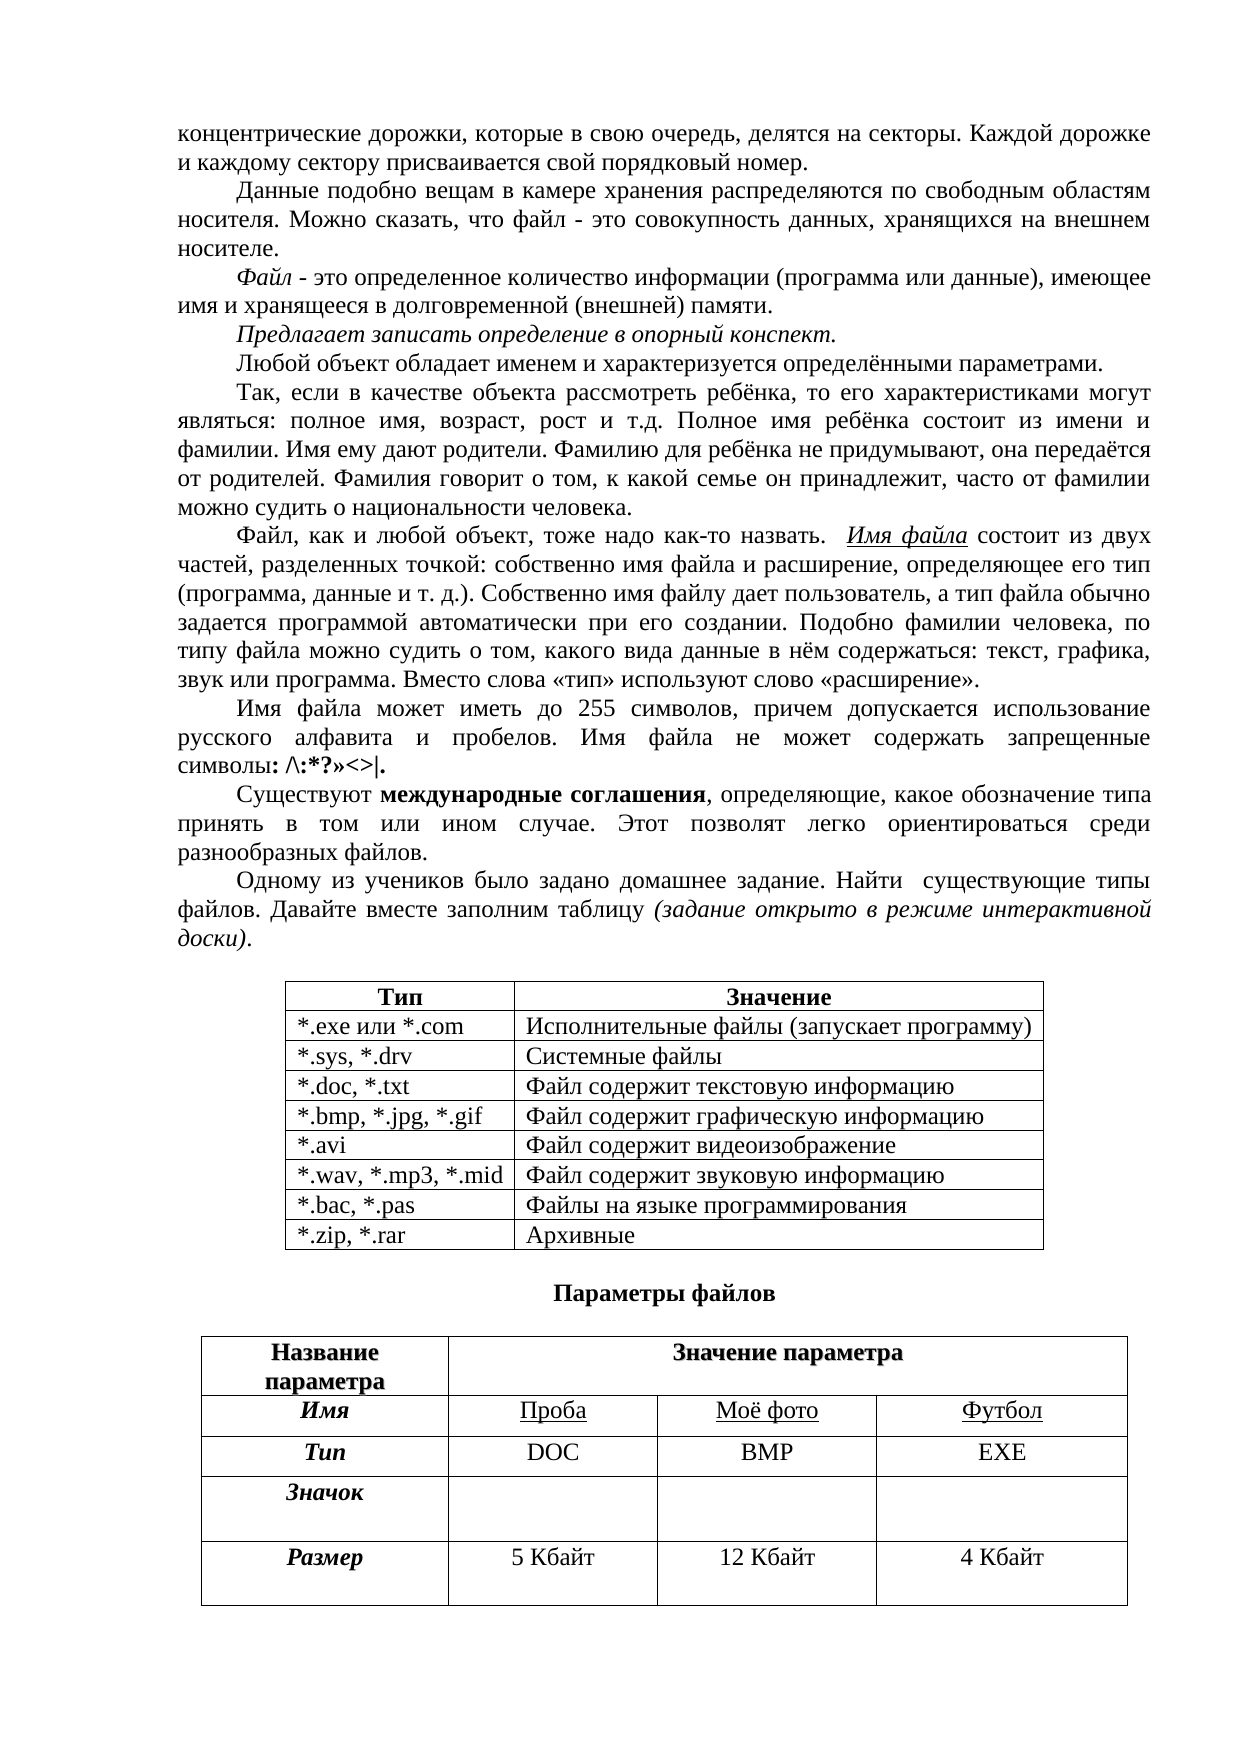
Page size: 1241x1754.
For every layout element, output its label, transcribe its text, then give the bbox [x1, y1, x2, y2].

text Предлагает записать определение в опорный конспект. [177, 319, 1152, 348]
table_cell Футбол [877, 1396, 1127, 1436]
table_cell Проба [449, 1396, 657, 1436]
text Параметры файлов [177, 1278, 1152, 1307]
table_cell [449, 1477, 657, 1541]
table_cell Архивные [515, 1220, 1043, 1249]
text Одному из учеников было задано домашнее задание. Найти существующие типы файлов. Давайте вместе заполним таблицу (задание открыто в режиме интерактивной доски). [177, 866, 1152, 952]
table_cell BMP [658, 1437, 876, 1476]
text Существуют международные соглашения, определяющие, какое обозначение типа принять в том или ином случае. Этот позволят легко ориентироваться среди разнообразных файлов. [177, 779, 1152, 866]
table_cell *.wav, *.mp3, *.mid [286, 1160, 514, 1189]
table_cell 4 Кбайт [877, 1542, 1127, 1605]
table_cell Системные файлы [515, 1041, 1043, 1070]
text Так, если в качестве объекта рассмотреть ребёнка, то его характеристиками могут являться: полное имя, возраст, рост и т.д. Полное имя ребёнка состоит из имени и фамилии. Имя ему дают родители. Фамилию для ребёнка не придумывают, она передаётся от родителей. Фамилия говорит о том, к какой семье он принадлежит, часто от фамилии можно судить о национальности человека. [177, 377, 1152, 521]
table_cell [877, 1477, 1127, 1541]
table_cell Файл содержит графическую информацию [515, 1101, 1043, 1129]
table_cell *.avi [286, 1131, 514, 1159]
text Данные подобно вещам в камере хранения распределяются по свободным областям носителя. Можно сказать, что файл - это совокупность данных, хранящихся на внешнем носителе. [177, 176, 1152, 262]
table_cell *.doc, *.txt [286, 1071, 514, 1100]
text Файл, как и любой объект, тоже надо как-то назвать. Имя файла состоит из двух частей, разделенных точкой: собственно имя файла и расширение, определяющее его тип (программа, данные и т. д.). Собственно имя файлу дает пользователь, а тип файла обычно задается программой автоматически при его создании. Подобно фамилии человека, по типу файла можно судить о том, какого вида данные в нём содержаться: текст, графика, звук или программа. Вместо слова «тип» используют слово «расширение». [177, 521, 1152, 693]
table_cell DOC [449, 1437, 657, 1476]
table_header Значение параметра [449, 1337, 1127, 1394]
text Имя файла может иметь до 255 символов, причем допускается использование русского алфавита и пробелов. Имя файла не может содержать запрещенные символы: /\:*?»<>|. [177, 693, 1152, 779]
table_cell Файлы на языке программирования [515, 1190, 1043, 1219]
table_cell Имя [202, 1396, 448, 1436]
table_cell Размер [202, 1542, 448, 1605]
table_cell *.exe или *.com [286, 1011, 514, 1040]
table_cell [658, 1477, 876, 1541]
table_cell *.bac, *.pas [286, 1190, 514, 1219]
table_cell Исполнительные файлы (запускает программу) [515, 1011, 1043, 1040]
table_cell *.zip, *.rar [286, 1220, 514, 1249]
table_cell 5 Кбайт [449, 1542, 657, 1605]
table_cell *.bmp, *.jpg, *.gif [286, 1101, 514, 1129]
table_cell Значок [202, 1477, 448, 1541]
table_cell Файл содержит звуковую информацию [515, 1160, 1043, 1189]
table_cell 12 Кбайт [658, 1542, 876, 1605]
text Файл - это определенное количество информации (программа или данные), имеющее имя и хранящееся в долговременной (внешней) памяти. [177, 262, 1152, 319]
table_cell Файл содержит видеоизображение [515, 1131, 1043, 1159]
text Любой объект обладает именем и характеризуется определёнными параметрами. [177, 348, 1152, 377]
table_cell Моё фото [658, 1396, 876, 1436]
table_header Значение [515, 982, 1043, 1010]
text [177, 118, 1152, 176]
table_cell Тип [202, 1437, 448, 1476]
table_header Название параметра [202, 1337, 448, 1394]
table_cell EXE [877, 1437, 1127, 1476]
table_header Тип [286, 982, 514, 1010]
table_cell Файл содержит текстовую информацию [515, 1071, 1043, 1100]
table_cell *.sys, *.drv [286, 1041, 514, 1070]
